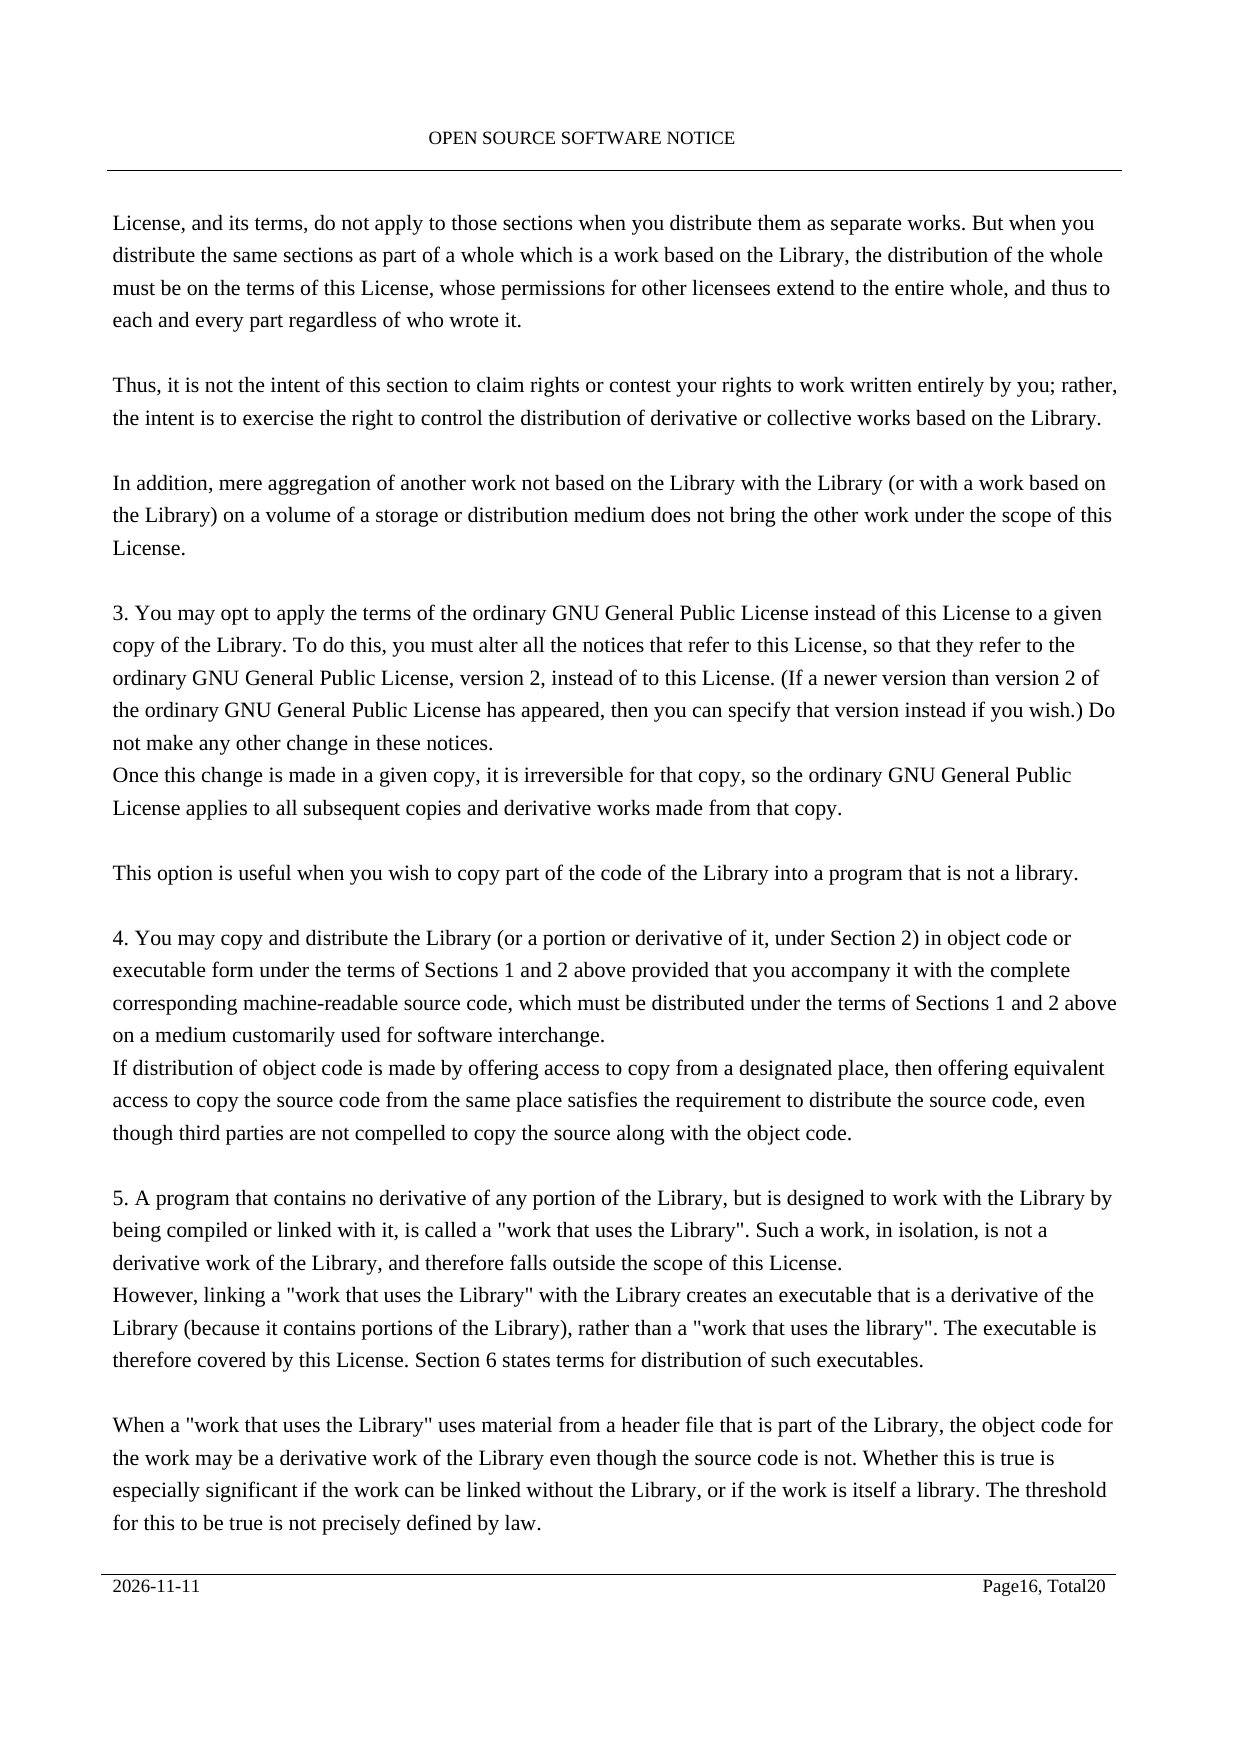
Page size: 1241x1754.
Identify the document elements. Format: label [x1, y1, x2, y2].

text [112, 206, 1128, 1539]
